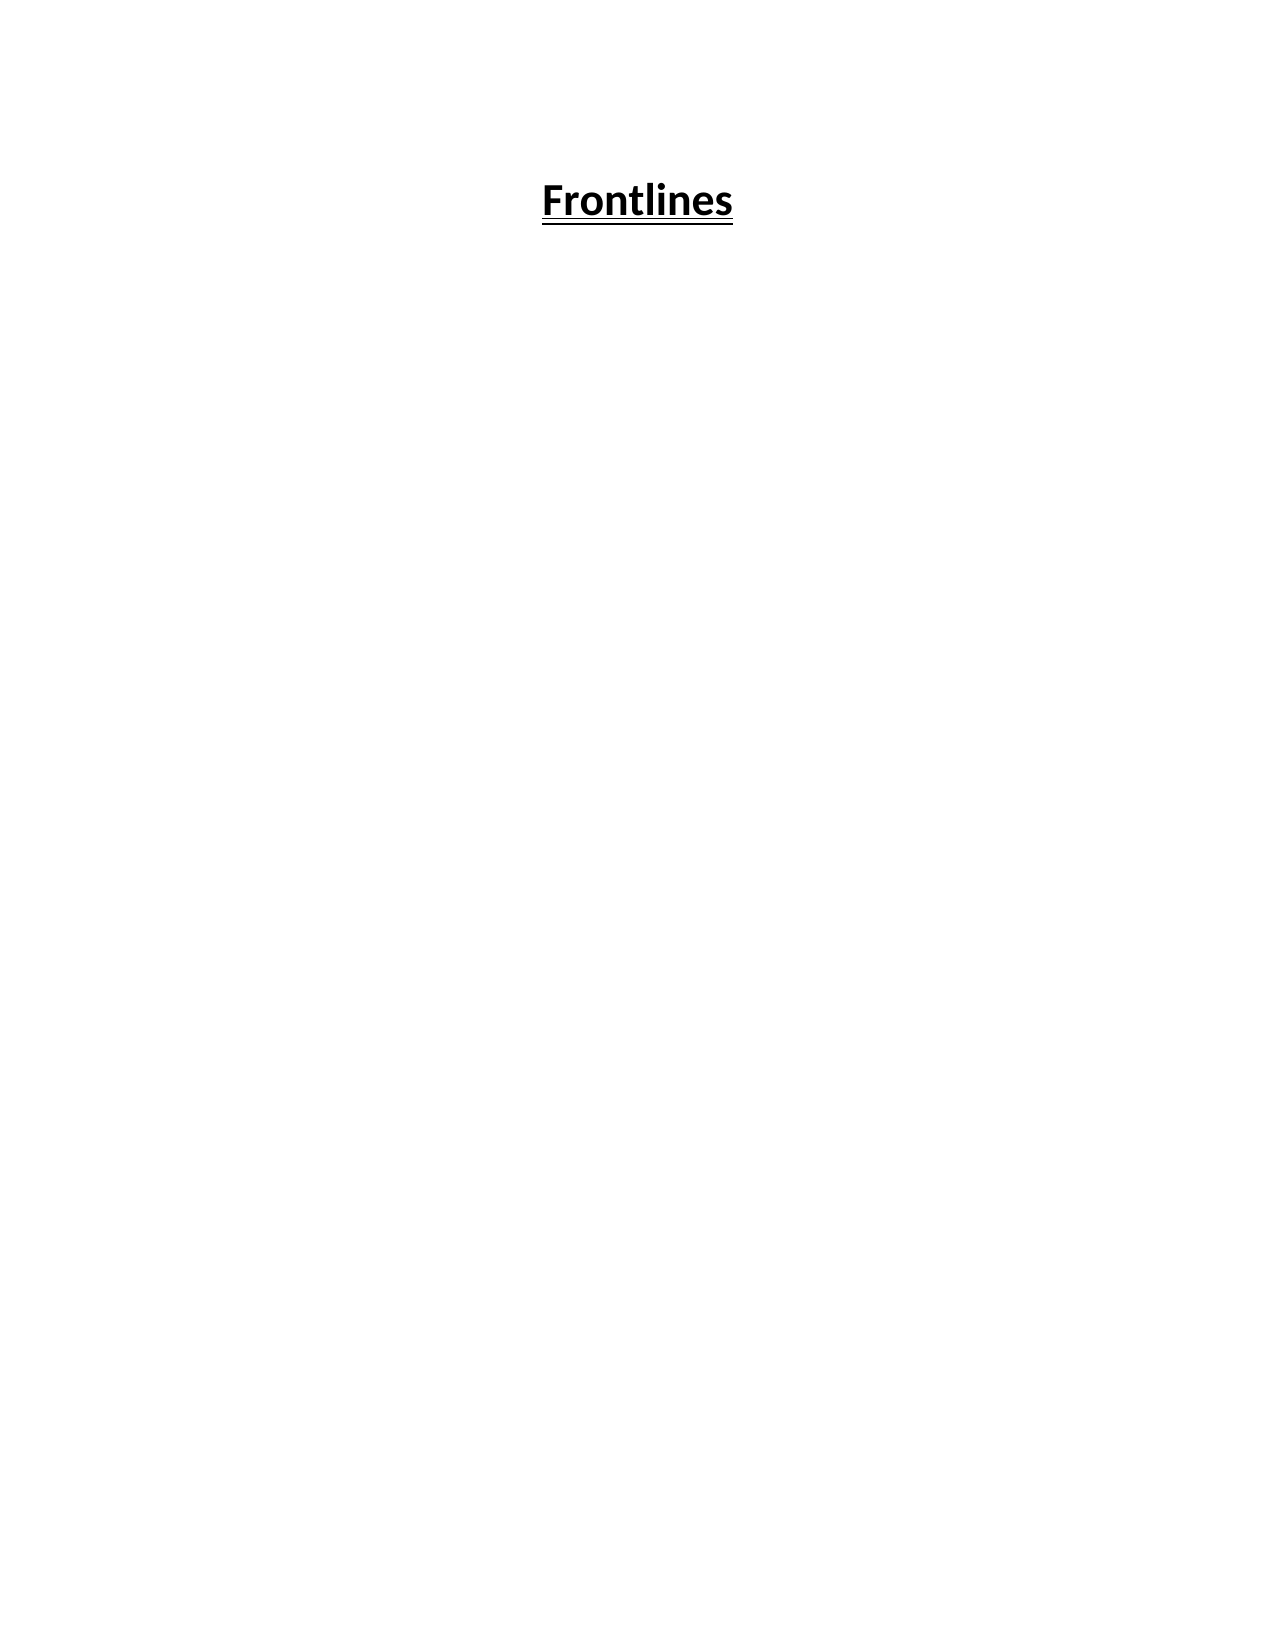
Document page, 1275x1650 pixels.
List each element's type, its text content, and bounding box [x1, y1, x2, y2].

subtitle Frontlines [187, 171, 1087, 227]
